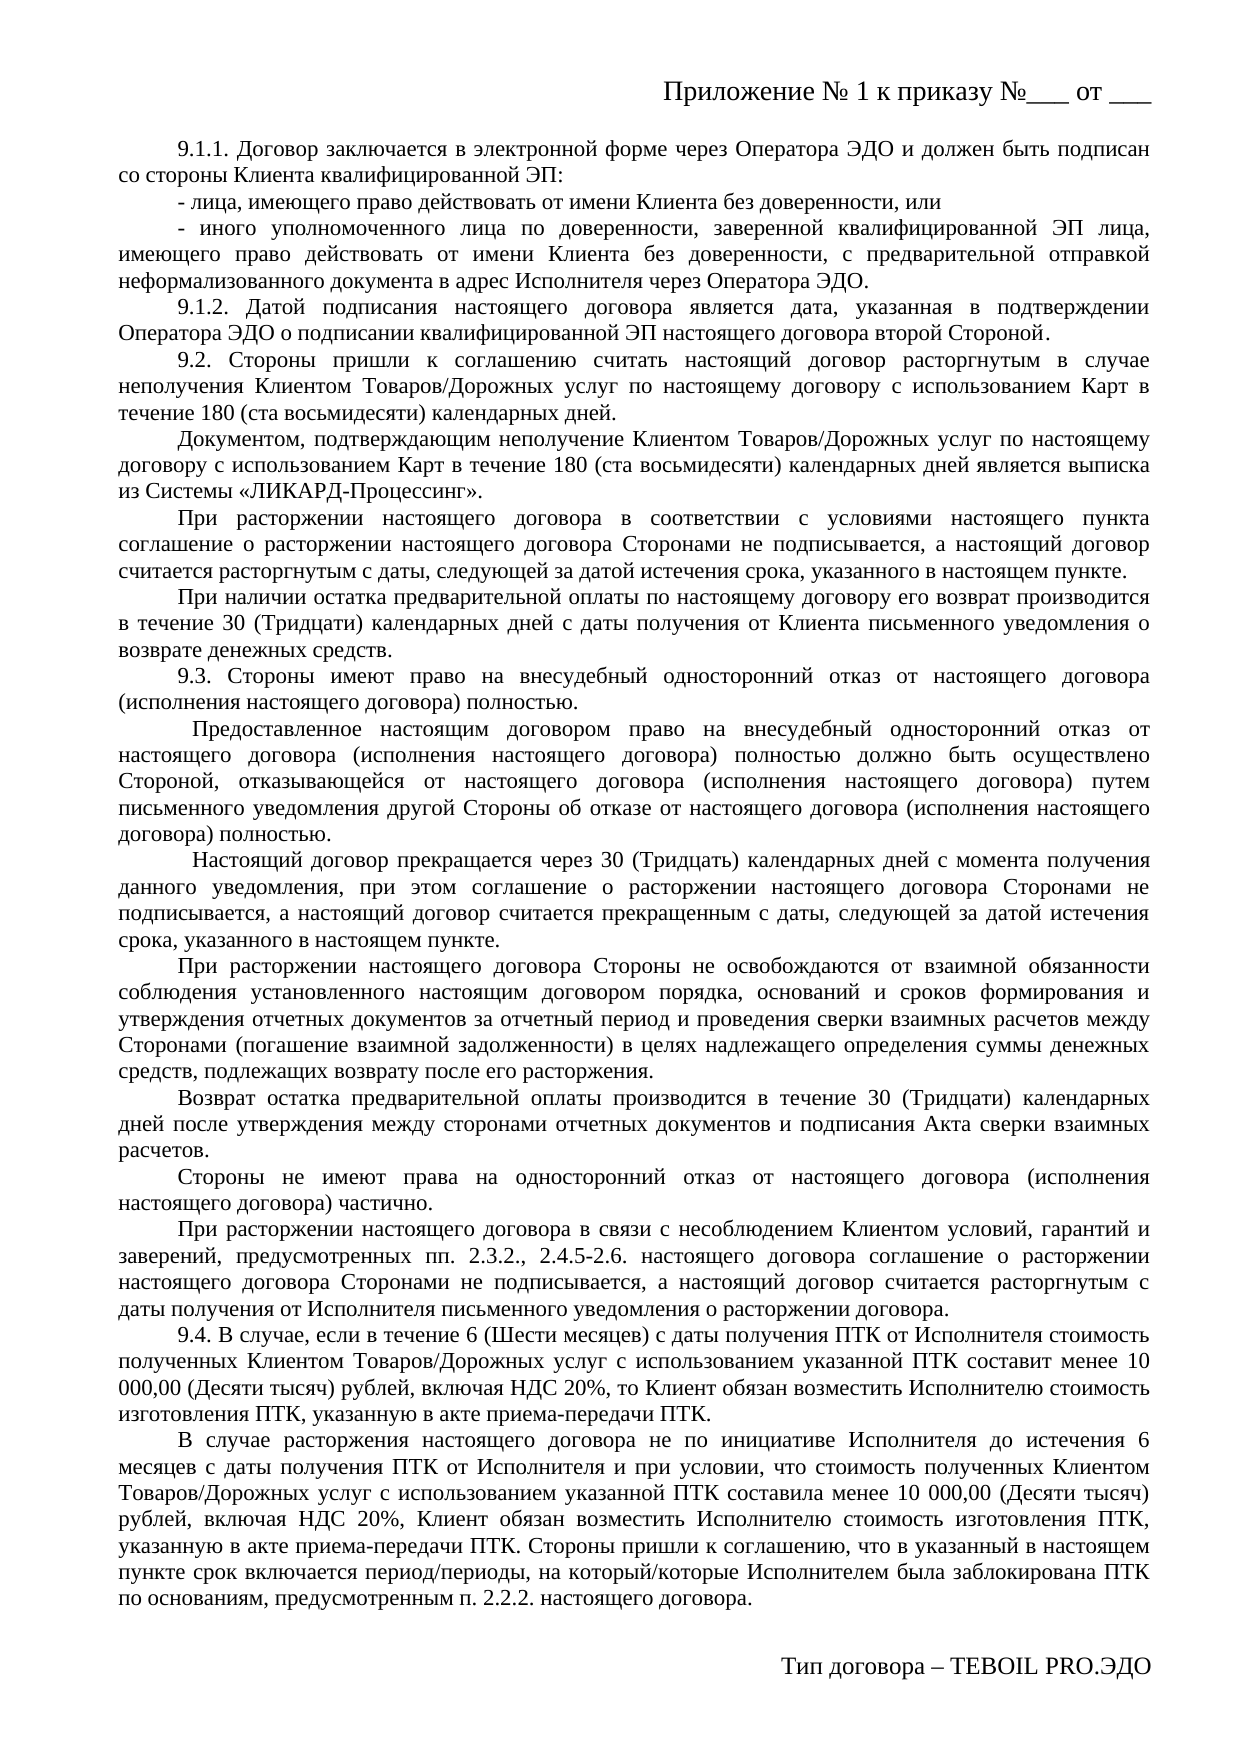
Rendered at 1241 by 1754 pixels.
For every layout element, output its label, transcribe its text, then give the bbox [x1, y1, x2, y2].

text При расторжении настоящего договора в связи с несоблюдением Клиентом условий, гарантий и заверений, предусмотренных пп. 2.3.2., 2.4.5-2.6. настоящего договора соглашение о расторжении настоящего договора Сторонами не подписывается, а настоящий договор считается расторгнутым с даты получения от Исполнителя письменного уведомления о расторжении договора. [118, 1216, 1152, 1321]
text Документом, подтверждающим неполучение Клиентом Товаров/Дорожных услуг по настоящему договору с использованием Карт в течение 180 (ста восьмидесяти) календарных дней является выписка из Системы «ЛИКАРД-Процессинг». [118, 425, 1152, 504]
text 9.3. Стороны имеют право на внесудебный односторонний отказ от настоящего договора (исполнения настоящего договора) полностью. [118, 662, 1152, 715]
text 9.1.1. Договор заключается в электронной форме через Оператора ЭДО и должен быть подписан со стороны Клиента квалифицированной ЭП: [118, 135, 1152, 188]
text 9.2. Стороны пришли к соглашению считать настоящий договор расторгнутым в случае неполучения Клиентом Товаров/Дорожных услуг по настоящему договору с использованием Карт в течение 180 (ста восьмидесяти) календарных дней. [118, 346, 1152, 425]
text 9.1.2. Датой подписания настоящего договора является дата, указанная в подтверждении Оператора ЭДО о подписании квалифицированной ЭП настоящего договора второй Стороной. [118, 293, 1152, 346]
text - иного уполномоченного лица по доверенности, заверенной квалифицированной ЭП лица, имеющего право действовать от имени Клиента без доверенности, с предварительной отправкой неформализованного документа в адрес Исполнителя через Оператора ЭДО. [118, 214, 1152, 293]
text 9.4. В случае, если в течение 6 (Шести месяцев) с даты получения ПТК от Исполнителя стоимость полученных Клиентом Товаров/Дорожных услуг с использованием указанной ПТК составит менее 10 000,00 (Десяти тысяч) рублей, включая НДС 20%, то Клиент обязан возместить Исполнителю стоимость изготовления ПТК, указанную в акте приема-передачи ПТК. [118, 1321, 1152, 1426]
text Стороны не имеют права на односторонний отказ от настоящего договора (исполнения настоящего договора) частично. [118, 1163, 1152, 1216]
text При расторжении настоящего договора в соответствии с условиями настоящего пункта соглашение о расторжении настоящего договора Сторонами не подписывается, а настоящий договор считается расторгнутым с даты, следующей за датой истечения срока, указанного в настоящем пункте. [118, 504, 1152, 583]
text Настоящий договор прекращается через 30 (Тридцать) календарных дней с момента получения данного уведомления, при этом соглашение о расторжении настоящего договора Сторонами не подписывается, а настоящий договор считается прекращенным с даты, следующей за датой истечения срока, указанного в настоящем пункте. [118, 847, 1152, 952]
text Возврат остатка предварительной оплаты производится в течение 30 (Тридцати) календарных дней после утверждения между сторонами отчетных документов и подписания Акта сверки взаимных расчетов. [118, 1084, 1152, 1163]
text При наличии остатка предварительной оплаты по настоящему договору его возврат производится в течение 30 (Тридцати) календарных дней с даты получения от Клиента письменного уведомления о возврате денежных средств. [118, 583, 1152, 662]
text - лица, имеющего право действовать от имени Клиента без доверенности, или [118, 188, 1152, 214]
text В случае расторжения настоящего договора не по инициативе Исполнителя до истечения 6 месяцев с даты получения ПТК от Исполнителя и при условии, что стоимость полученных Клиентом Товаров/Дорожных услуг с использованием указанной ПТК составила менее 10 000,00 (Десяти тысяч) рублей, включая НДС 20%, Клиент обязан возместить Исполнителю стоимость изготовления ПТК, указанную в акте приема-передачи ПТК. Стороны пришли к соглашению, что в указанный в настоящем пункте срок включается период/периоды, на который/которые Исполнителем была заблокирована ПТК по основаниям, предусмотренным п. 2.2.2. настоящего договора. [118, 1426, 1152, 1611]
text Предоставленное настоящим договором право на внесудебный односторонний отказ от настоящего договора (исполнения настоящего договора) полностью должно быть осуществлено Стороной, отказывающейся от настоящего договора (исполнения настоящего договора) путем письменного уведомления другой Стороны об отказе от настоящего договора (исполнения настоящего договора) полностью. [118, 715, 1152, 847]
text При расторжении настоящего договора Стороны не освобождаются от взаимной обязанности соблюдения установленного настоящим договором порядка, оснований и сроков формирования и утверждения отчетных документов за отчетный период и проведения сверки взаимных расчетов между Сторонами (погашение взаимной задолженности) в целях надлежащего определения суммы денежных средств, подлежащих возврату после его расторжения. [118, 952, 1152, 1084]
